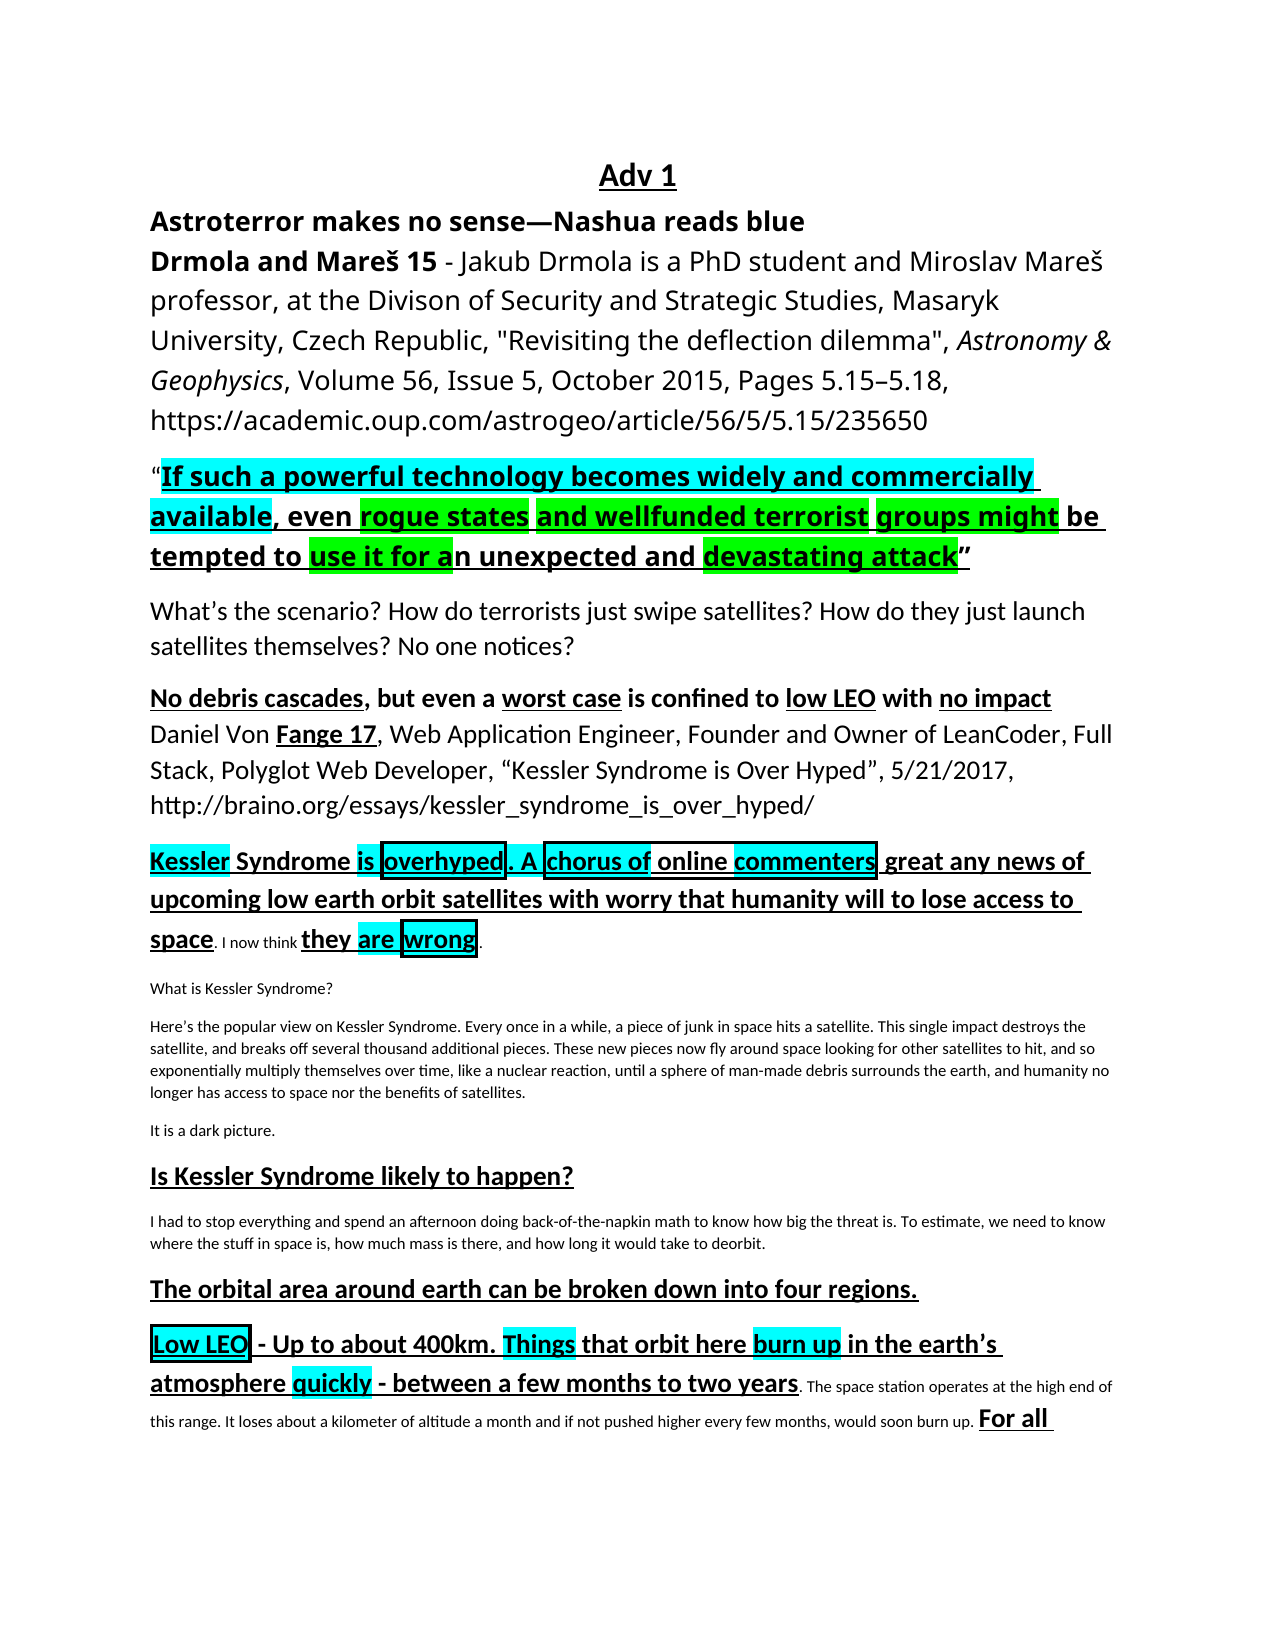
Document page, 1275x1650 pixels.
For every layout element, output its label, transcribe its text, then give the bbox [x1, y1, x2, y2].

text It is a dark picture. [150, 1121, 1125, 1141]
text What’s the scenario? How do terrorists just swipe satellites? How do they just launch satellites themselves? No one notices? [150, 594, 1125, 662]
text “If such a powerful technology becomes widely and commercially available, even rogue states and wellfunded terrorist groups might be tempted to use it for an unexpected and devastating attack” [150, 458, 1125, 574]
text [150, 1324, 1125, 1435]
subtitle Astroterror makes no sense—Nashua reads blue [150, 202, 1125, 239]
text I had to stop everything and spend an afternoon doing back-of-the-napkin math to know how big the threat is. To estimate, we need to know where the stuff in space is, how much mass is there, and how long it would take to deorbit. [150, 1211, 1125, 1254]
subtitle No debris cascades, but even a worst case is confined to low LEO with no impact [150, 682, 1125, 715]
text Is Kessler Syndrome likely to happen? [150, 1159, 1125, 1192]
text The orbital area around earth can be broken down into four regions. [150, 1272, 1125, 1305]
text What is Kessler Syndrome? [150, 978, 1125, 998]
subtitle Adv 1 [150, 154, 1125, 195]
text Here’s the popular view on Kessler Syndrome. Every once in a while, a piece of junk in space hits a satellite. This single impact destroys the satellite, and breaks off several thousand additional pieces. These new pieces now fly around space looking for other satellites to hit, and so exponentially multiply themselves over time, like a nuclear reaction, until a sphere of man-made debris surrounds the earth, and humanity no longer has access to space nor the benefits of satellites. [150, 1016, 1125, 1102]
text Daniel Von Fange 17, Web Application Engineer, Founder and Owner of LeanCoder, Full Stack, Polyglot Web Developer, “Kessler Syndrome is Over Hyped”, 5/21/2017, http://braino.org/essays/kessler_syndrome_is_over_hyped/ [150, 717, 1125, 822]
text Kessler Syndrome is overhyped. A chorus of online commenters great any news of upcoming low earth orbit satellites with worry that humanity will to lose access to space. I now think they are wrong. [150, 841, 1125, 958]
text Drmola and Mareš 15 - Jakub Drmola is a PhD student and Miroslav Mareš professor, at the Divison of Security and Strategic Studies, Masaryk University, Czech Republic, "Revisiting the deflection dilemma", Astronomy & Geophysics, Volume 56, Issue 5, October 2015, Pages 5.15–5.18, https://academic.oup.com/astrogeo/article/56/5/5.15/235650 [150, 242, 1125, 438]
